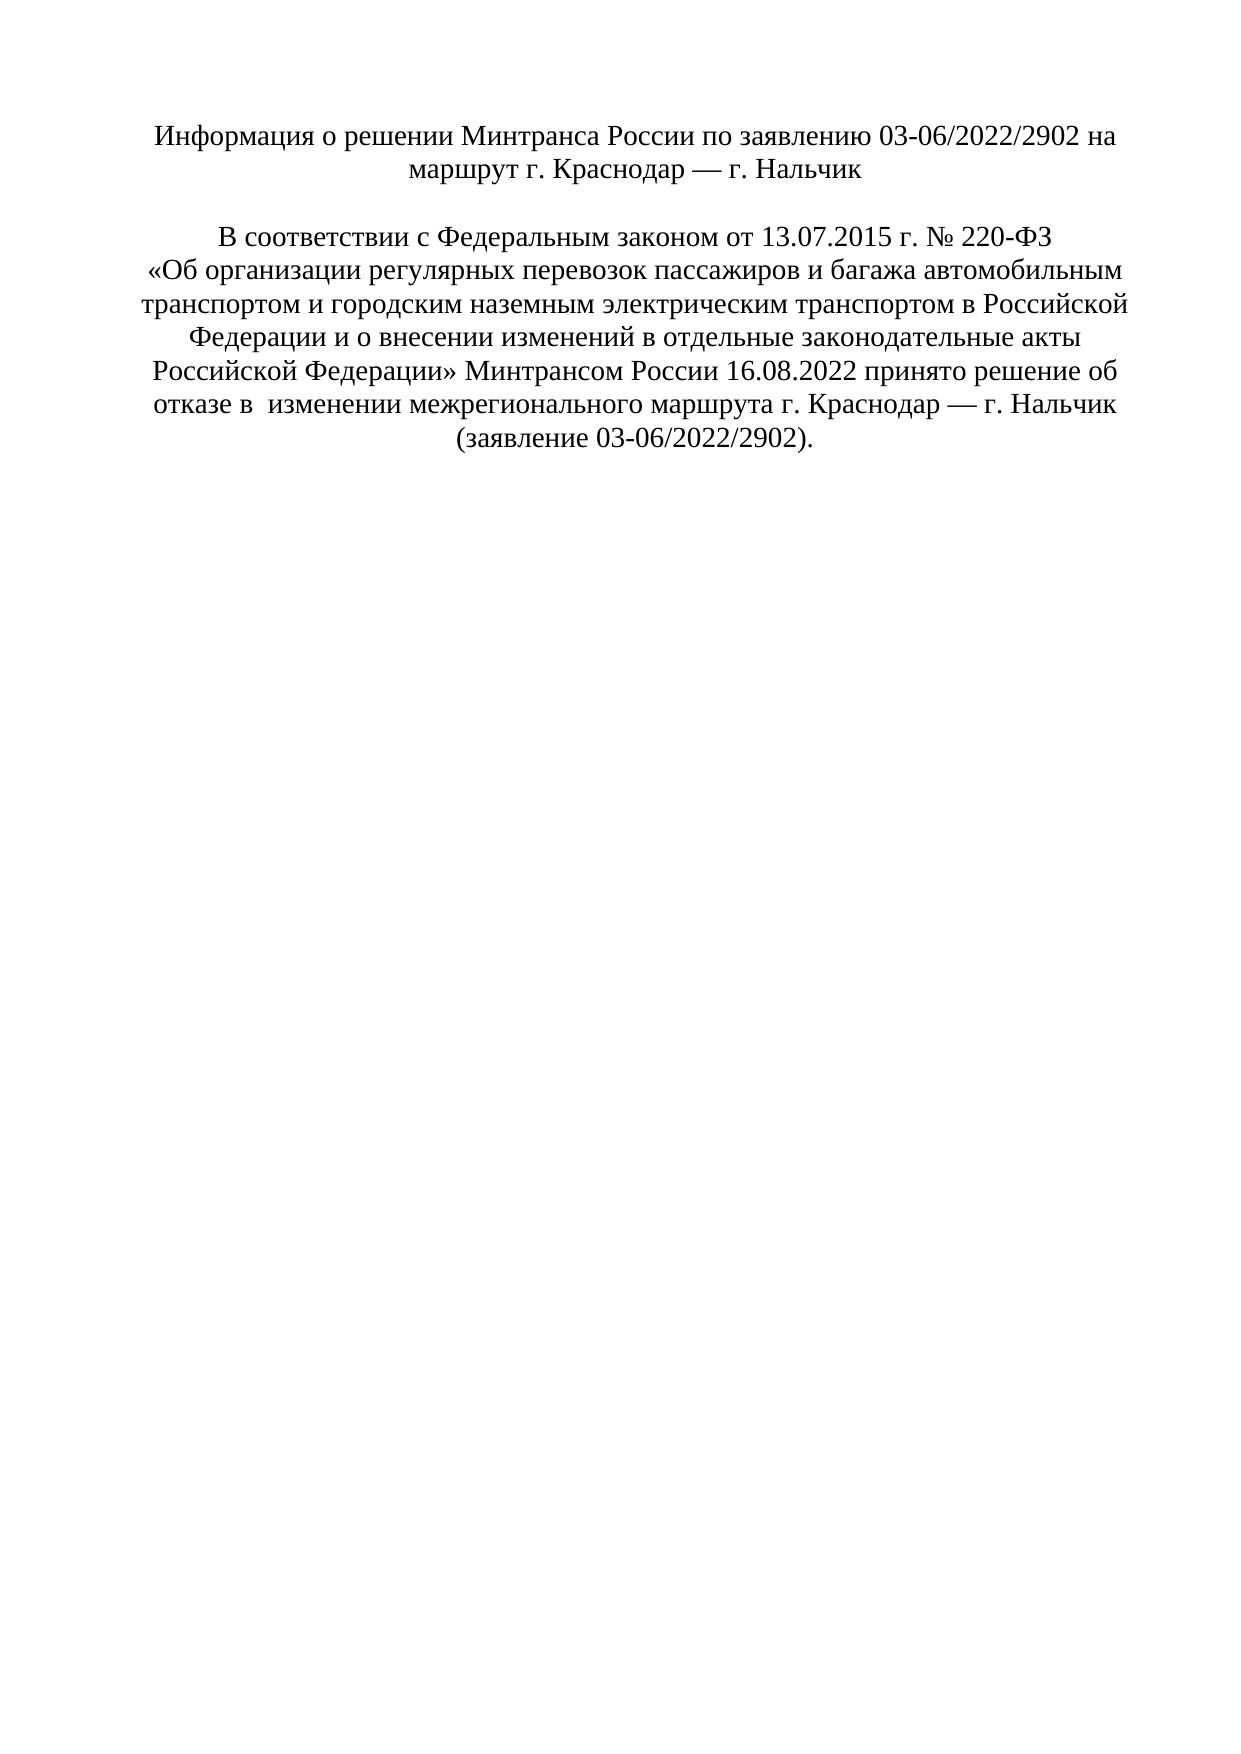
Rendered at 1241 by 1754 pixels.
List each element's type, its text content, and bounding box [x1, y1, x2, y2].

text Информация о решении Минтранса России по заявлению 03-06/2022/2902 на маршрут г. Краснодар — г. Нальчик [118, 118, 1152, 185]
text В соответствии с Федеральным законом от 13.07.2015 г. № 220-ФЗ «Об организации регулярных перевозок пассажиров и багажа автомобильным транспортом и городским наземным электрическим транспортом в Российской Федерации и о внесении изменений в отдельные законодательные акты Российской Федерации» Минтрансом России 16.08.2022 принято решение об отказе в изменении межрегионального маршрута г. Краснодар — г. Нальчик (заявление 03-06/2022/2902). [118, 219, 1152, 453]
